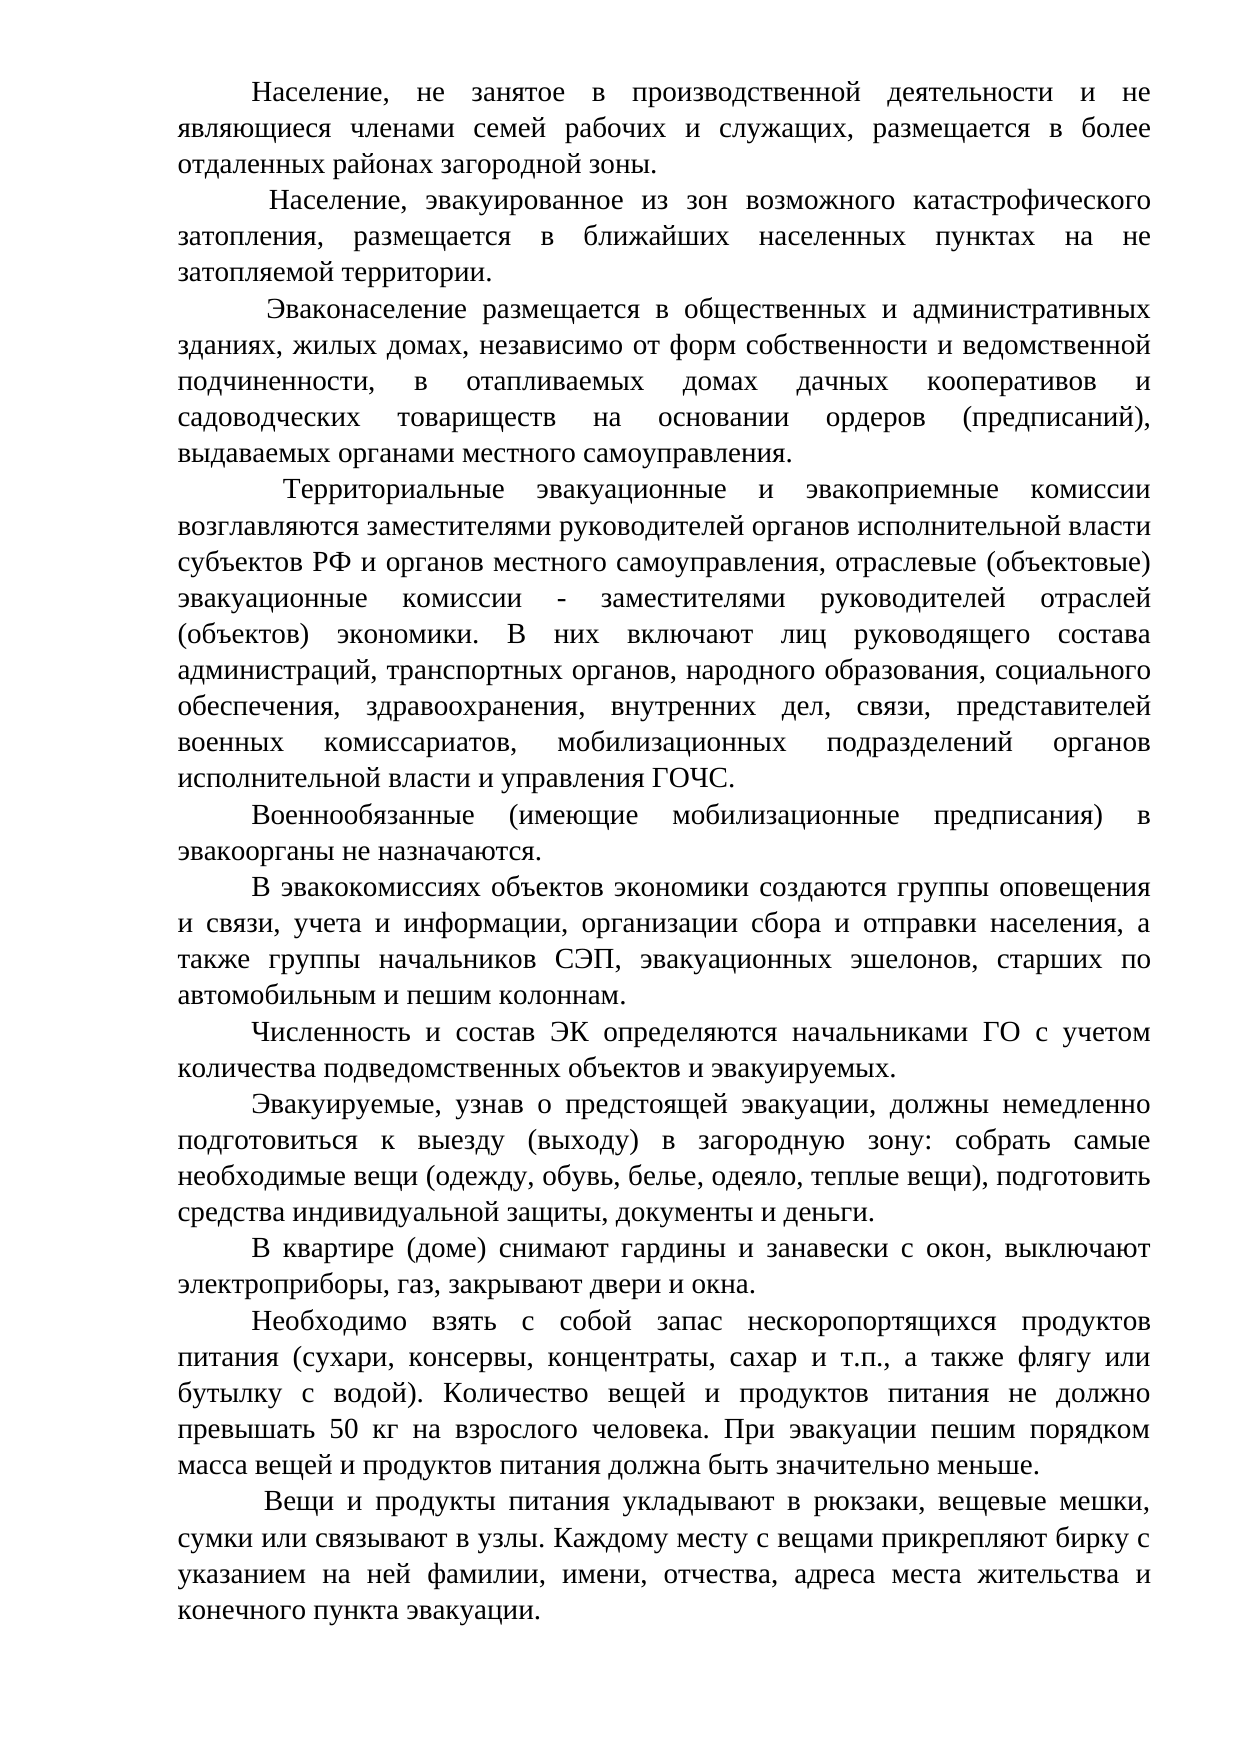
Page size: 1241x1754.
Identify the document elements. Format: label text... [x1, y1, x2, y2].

text Территориальные эвакуационные и эвакоприемные комиссии возглавляются заместителями руководителей органов исполнительной власти субъектов РФ и органов местного самоуправления, отраслевые (объектовые) эвакуационные комиссии - заместителями руководителей отраслей (объектов) экономики. В них включают лиц руководящего состава администраций, транспортных органов, народного образования, социального обеспечения, здравоохранения, внутренних дел, связи, представителей военных комиссариатов, мобилизационных подразделений органов исполнительной власти и управления ГОЧС. [177, 471, 1152, 794]
text Население, не занятое в производственной деятельности и не являющиеся членами семей рабочих и служащих, размещается в более отдаленных районах загородной зоны. [177, 74, 1152, 180]
text В эвакокомиссиях объектов экономики создаются группы оповещения и связи, учета и информации, организации сбора и отправки населения, а также группы начальников СЭП, эвакуационных эшелонов, старших по автомобильным и пешим колоннам. [177, 869, 1152, 1011]
text Вещи и продукты питания укладывают в рюкзаки, вещевые мешки, сумки или связывают в узлы. Каждому месту с вещами прикрепляют бирку с указанием на ней фамилии, имени, отчества, адреса места жительства и конечного пункта эвакуации. [177, 1483, 1152, 1626]
text Эвакуируемые, узнав о предстоящей эвакуации, должны немедленно подготовиться к выезду (выходу) в загородную зону: собрать самые необходимые вещи (одежду, обувь, белье, одеяло, теплые вещи), подготовить средства индивидуальной защиты, документы и деньги. [177, 1086, 1152, 1228]
text Эваконаселение размещается в общественных и административных зданиях, жилых домах, независимо от форм собственности и ведомственной подчиненности, в отапливаемых домах дачных кооперативов и садоводческих товариществ на основании ордеров (предписаний), выдаваемых органами местного самоуправления. [177, 291, 1152, 469]
text Численность и состав ЭК определяются начальниками ГО с учетом количества подведомственных объектов и эвакуируемых. [177, 1014, 1152, 1083]
text Необходимо взять с собой запас нескоропортящихся продуктов питания (сухари, консервы, концентраты, сахар и т.п., а также флягу или бутылку с водой). Количество вещей и продуктов питания не должно превышать 50 кг на взрослого человека. При эвакуации пешим порядком масса вещей и продуктов питания должна быть значительно меньше. [177, 1303, 1152, 1481]
text Население, эвакуированное из зон возможного катастрофического затопления, размещается в ближайших населенных пунктах на не затопляемой территории. [177, 182, 1152, 288]
text В квартире (доме) снимают гардины и занавески с окон, выключают электроприборы, газ, закрывают двери и окна. [177, 1231, 1152, 1300]
text Военнообязанные (имеющие мобилизационные предписания) в эвакоорганы не назначаются. [177, 797, 1152, 866]
